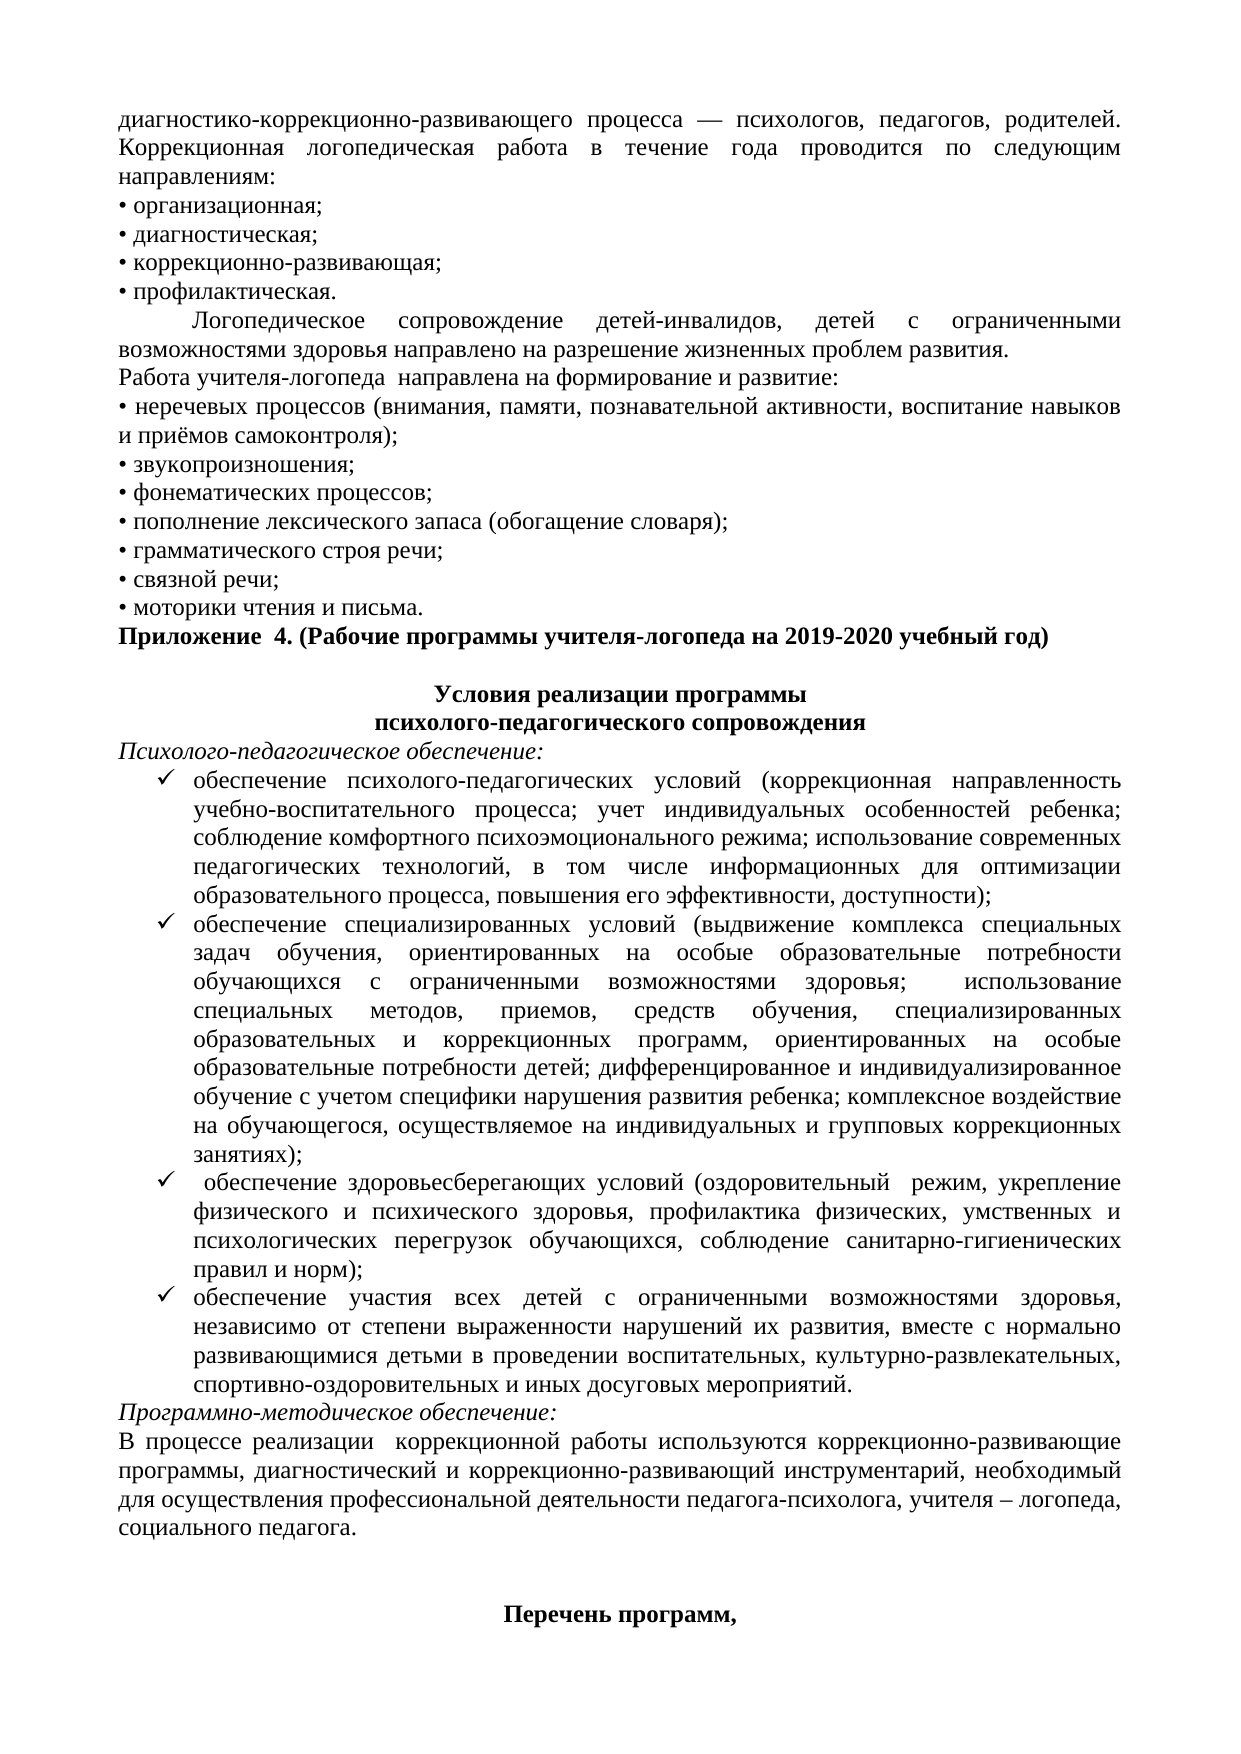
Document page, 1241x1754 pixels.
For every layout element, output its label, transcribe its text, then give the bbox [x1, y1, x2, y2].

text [118, 104, 1122, 190]
list обеспечение здоровьесберегающих условий (оздоровительный режим, укрепление физического и психического здоровья, профилактика физических, умственных и психологических перегрузок обучающихся, соблюдение санитарно-гигиенических правил и норм); [156, 1167, 1122, 1282]
text Психолого-педагогическое обеспечение: [118, 736, 1122, 765]
text • профилактическая. [118, 276, 1122, 305]
text • организационная; [118, 190, 1122, 219]
list обеспечение участия всех детей с ограниченными возможностями здоровья, независимо от степени выраженности нарушений их развития, вместе с нормально развивающимися детьми в проведении воспитательных, культурно-развлекательных, спортивно-оздоровительных и иных досуговых мероприятий. [156, 1282, 1122, 1397]
list обеспечение специализированных условий (выдвижение комплекса специальных задач обучения, ориентированных на особые образовательные потребности обучающихся с ограниченными возможностями здоровья; использование специальных методов, приемов, средств обучения, специализированных образовательных и коррекционных программ, ориентированных на особые образовательные потребности детей; дифференцированное и индивидуализированное обучение с учетом специфики нарушения развития ребенка; комплексное воздействие на обучающегося, осуществляемое на индивидуальных и групповых коррекционных занятиях); [156, 909, 1122, 1167]
text • неречевых процессов (внимания, памяти, познавательной активности, воспитание навыков и приёмов самоконтроля); [118, 391, 1122, 449]
text Работа учителя-логопеда направлена на формирование и развитие: [118, 362, 1122, 391]
text • связной речи; [118, 564, 1122, 592]
text психолого-педагогического сопровождения [118, 707, 1122, 736]
text Приложение 4. (Рабочие программы учителя-логопеда на 2019-2020 учебный год) [118, 621, 1122, 650]
text Условия реализации программы [118, 679, 1122, 707]
text Программно-методическое обеспечение: [118, 1397, 1122, 1426]
text • коррекционно-развивающая; [118, 247, 1122, 276]
text • звукопроизношения; [118, 449, 1122, 477]
text В процессе реализации коррекционной работы используются коррекционно-развивающие программы, диагностический и коррекционно-развивающий инструментарий, необходимый для осуществления профессиональной деятельности педагога-психолога, учителя – логопеда, социального педагога. [118, 1426, 1122, 1541]
text Логопедическое сопровождение детей-инвалидов, детей с ограниченными возможностями здоровья направлено на разрешение жизненных проблем развития. [118, 305, 1122, 362]
text • фонематических процессов; [118, 477, 1122, 506]
list обеспечение психолого-педагогических условий (коррекционная направленность учебно-воспитательного процесса; учет индивидуальных особенностей ребенка; соблюдение комфортного психоэмоционального режима; использование современных педагогических технологий, в том числе информационных для оптимизации образовательного процесса, повышения его эффективности, доступности); [156, 765, 1122, 909]
text • диагностическая; [118, 219, 1122, 247]
text • моторики чтения и письма. [118, 592, 1122, 621]
text • пополнение лексического запаса (обогащение словаря); [118, 506, 1122, 535]
text Перечень программ, [118, 1599, 1122, 1627]
text • грамматического строя речи; [118, 535, 1122, 564]
